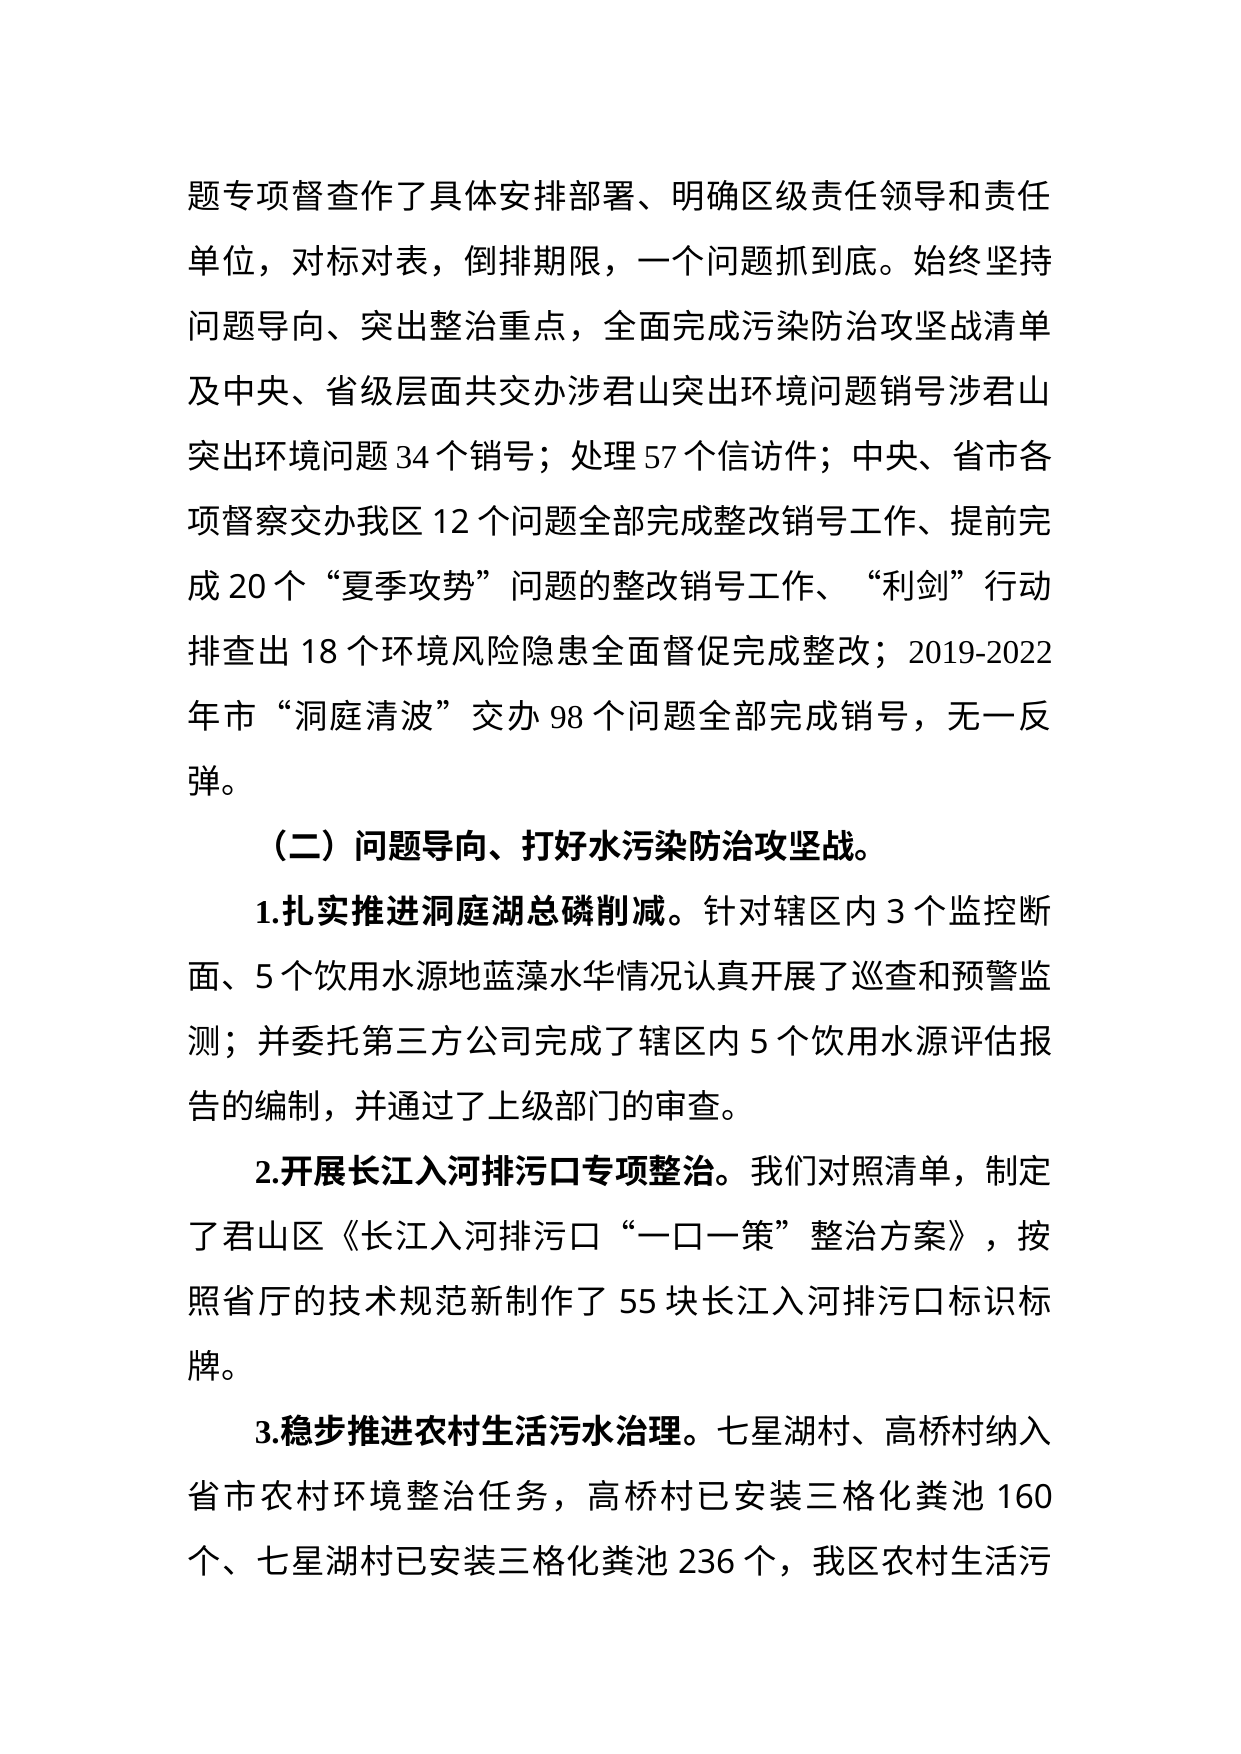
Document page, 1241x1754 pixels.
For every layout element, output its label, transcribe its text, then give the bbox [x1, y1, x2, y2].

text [187, 1397, 1053, 1592]
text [187, 162, 1053, 812]
text 1.扎实推进洞庭湖总磷削减。针对辖区内3个监控断面、5个饮用水源地蓝藻水华情况认真开展了巡查和预警监测；并委托第三方公司完成了辖区内5个饮用水源评估报告的编制，并通过了上级部门的审查。 [187, 877, 1053, 1137]
text （二）问题导向、打好水污染防治攻坚战。 [187, 812, 1053, 877]
text 2.开展长江入河排污口专项整治。我们对照清单，制定了君山区《长江入河排污口“一口一策”整治方案》，按照省厅的技术规范新制作了55块长江入河排污口标识标牌。 [187, 1137, 1053, 1397]
